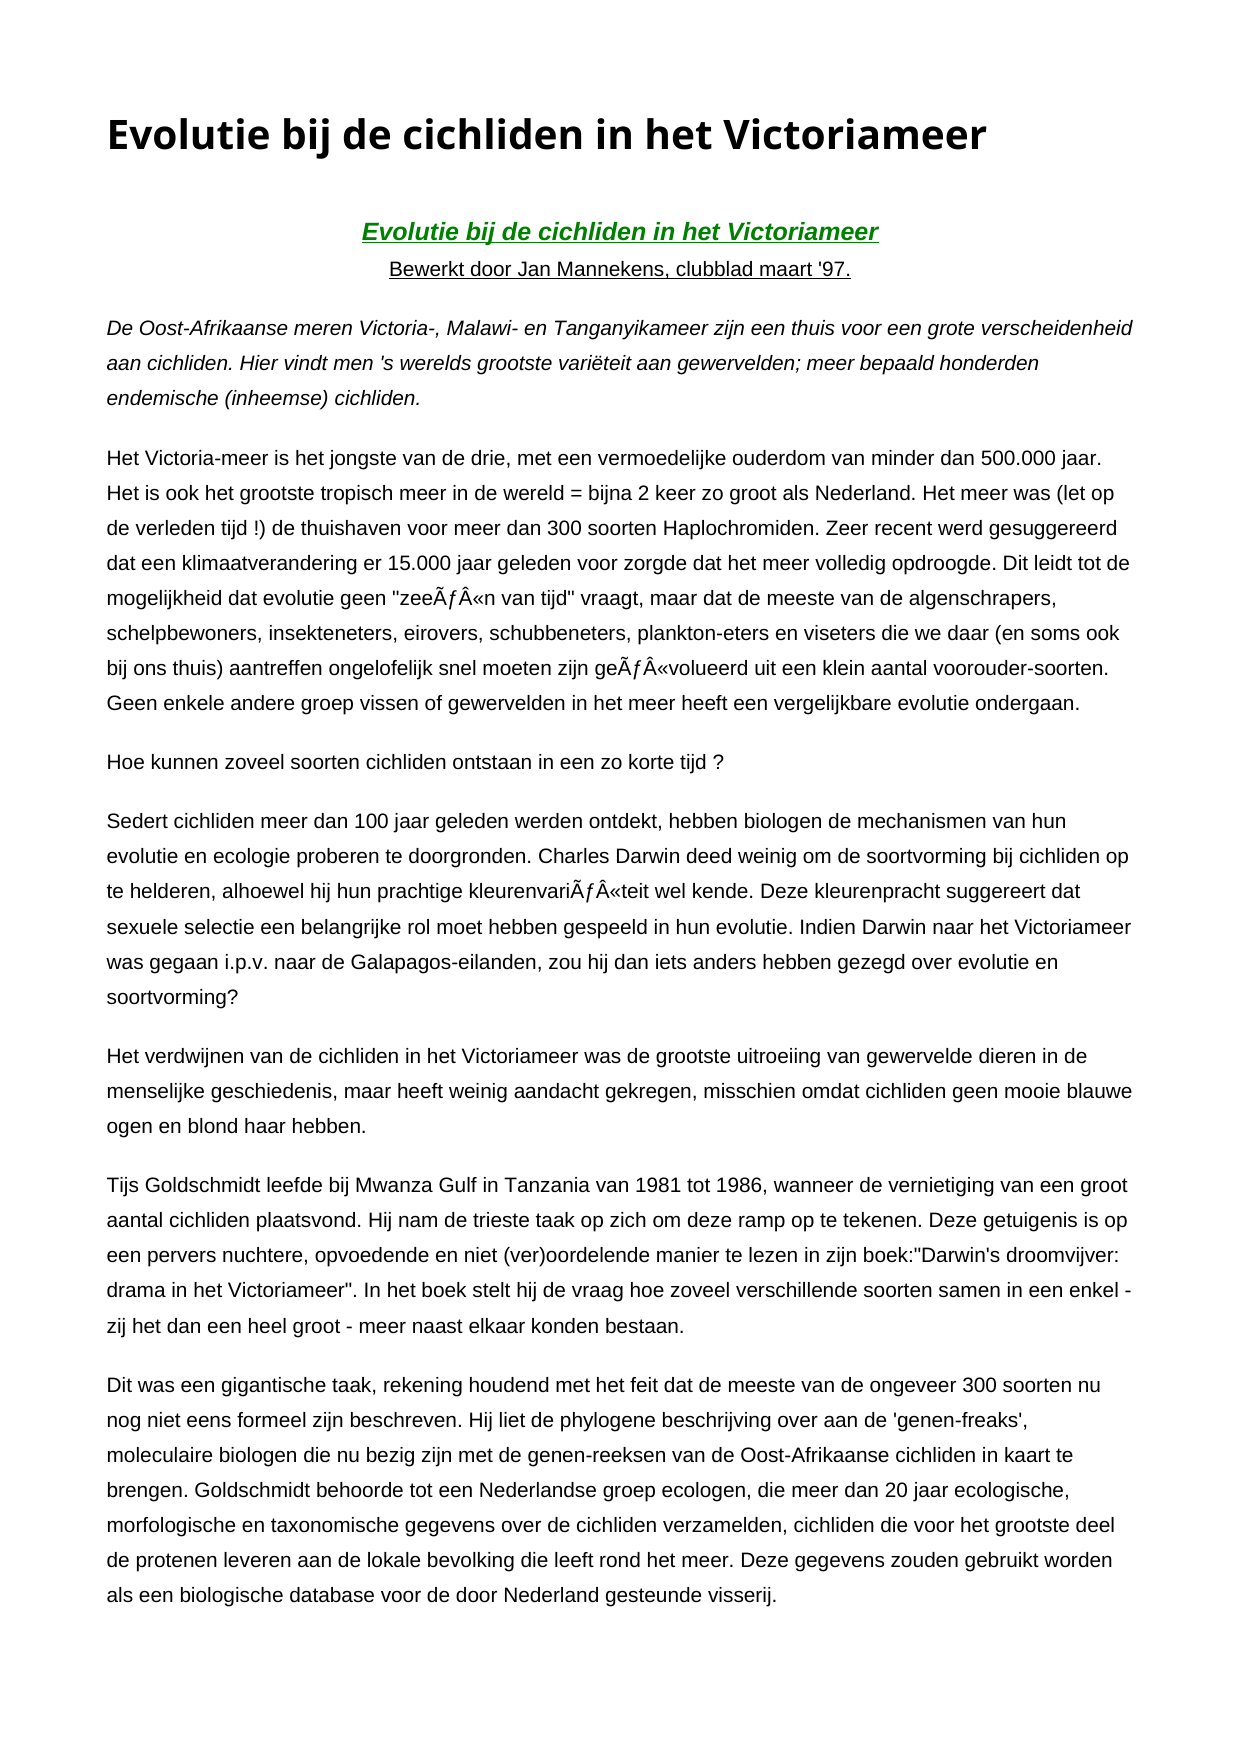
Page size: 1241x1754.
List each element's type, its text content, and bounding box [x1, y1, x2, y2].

text Evolutie bij de cichliden in het Victoriameer [106, 106, 1134, 162]
text Tijs Goldschmidt leefde bij Mwanza Gulf in Tanzania van 1981 tot 1986, wanneer de vernietiging van een groot aantal cichliden plaatsvond. Hij nam de trieste taak op zich om deze ramp op te tekenen. Deze getuigenis is op een pervers nuchtere, opvoedende en niet (ver)oordelende manier te lezen in zijn boek:"Darwin's droomvijver: drama in het Victoriameer". In het boek stelt hij de vraag hoe zoveel verschillende soorten samen in een enkel - zij het dan een heel groot - meer naast elkaar konden bestaan. [106, 1162, 1134, 1337]
text Dit was een gigantische taak, rekening houdend met het feit dat de meeste van de ongeveer 300 soorten nu nog niet eens formeel zijn beschreven. Hij liet de phylogene beschrijving over aan de 'genen-freaks', moleculaire biologen die nu bezig zijn met de genen-reeksen van de Oost-Afrikaanse cichliden in kaart te brengen. Goldschmidt behoorde tot een Nederlandse groep ecologen, die meer dan 20 jaar ecologische, morfologische en taxonomische gegevens over de cichliden verzamelden, cichliden die voor het grootste deel de protenen leveren aan de lokale bevolking die leeft rond het meer. Deze gegevens zouden gebruikt worden als een biologische database voor de door Nederland gesteunde visserij. [106, 1361, 1134, 1607]
text Evolutie bij de cichliden in het Victoriameer Bewerkt door Jan Mannekens, clubblad maart '97. [106, 211, 1134, 281]
text Hoe kunnen zoveel soorten cichliden ontstaan in een zo korte tijd ? [106, 739, 1134, 774]
text De Oost-Afrikaanse meren Victoria-, Malawi- en Tanganyikameer zijn een thuis voor een grote verscheidenheid aan cichliden. Hier vindt men 's werelds grootste variëteit aan gewervelden; meer bepaald honderden endemische (inheemse) cichliden. [106, 305, 1134, 410]
text Het Victoria-meer is het jongste van de drie, met een vermoedelijke ouderdom van minder dan 500.000 jaar. Het is ook het grootste tropisch meer in de wereld = bijna 2 keer zo groot als Nederland. Het meer was (let op de verleden tijd !) de thuishaven voor meer dan 300 soorten Haplochromiden. Zeer recent werd gesuggereerd dat een klimaatverandering er 15.000 jaar geleden voor zorgde dat het meer volledig opdroogde. Dit leidt tot de mogelijkheid dat evolutie geen "zeeÃƒÂ«n van tijd" vraagt, maar dat de meeste van de algenschrapers, schelpbewoners, insekteneters, eirovers, schubbeneters, plankton-eters en viseters die we daar (en soms ook bij ons thuis) aantreffen ongelofelijk snel moeten zijn geÃƒÂ«volueerd uit een klein aantal voorouder-soorten. Geen enkele andere groep vissen of gewervelden in het meer heeft een vergelijkbare evolutie ondergaan. [106, 434, 1134, 715]
text Sedert cichliden meer dan 100 jaar geleden werden ontdekt, hebben biologen de mechanismen van hun evolutie en ecologie proberen te doorgronden. Charles Darwin deed weinig om de soortvorming bij cichliden op te helderen, alhoewel hij hun prachtige kleurenvariÃƒÂ«teit wel kende. Deze kleurenpracht suggereert dat sexuele selectie een belangrijke rol moet hebben gespeeld in hun evolutie. Indien Darwin naar het Victoriameer was gegaan i.p.v. naar de Galapagos-eilanden, zou hij dan iets anders hebben gezegd over evolutie en soortvorming? [106, 798, 1134, 1009]
text Het verdwijnen van de cichliden in het Victoriameer was de grootste uitroeiing van gewervelde dieren in de menselijke geschiedenis, maar heeft weinig aandacht gekregen, misschien omdat cichliden geen mooie blauwe ogen en blond haar hebben. [106, 1033, 1134, 1138]
